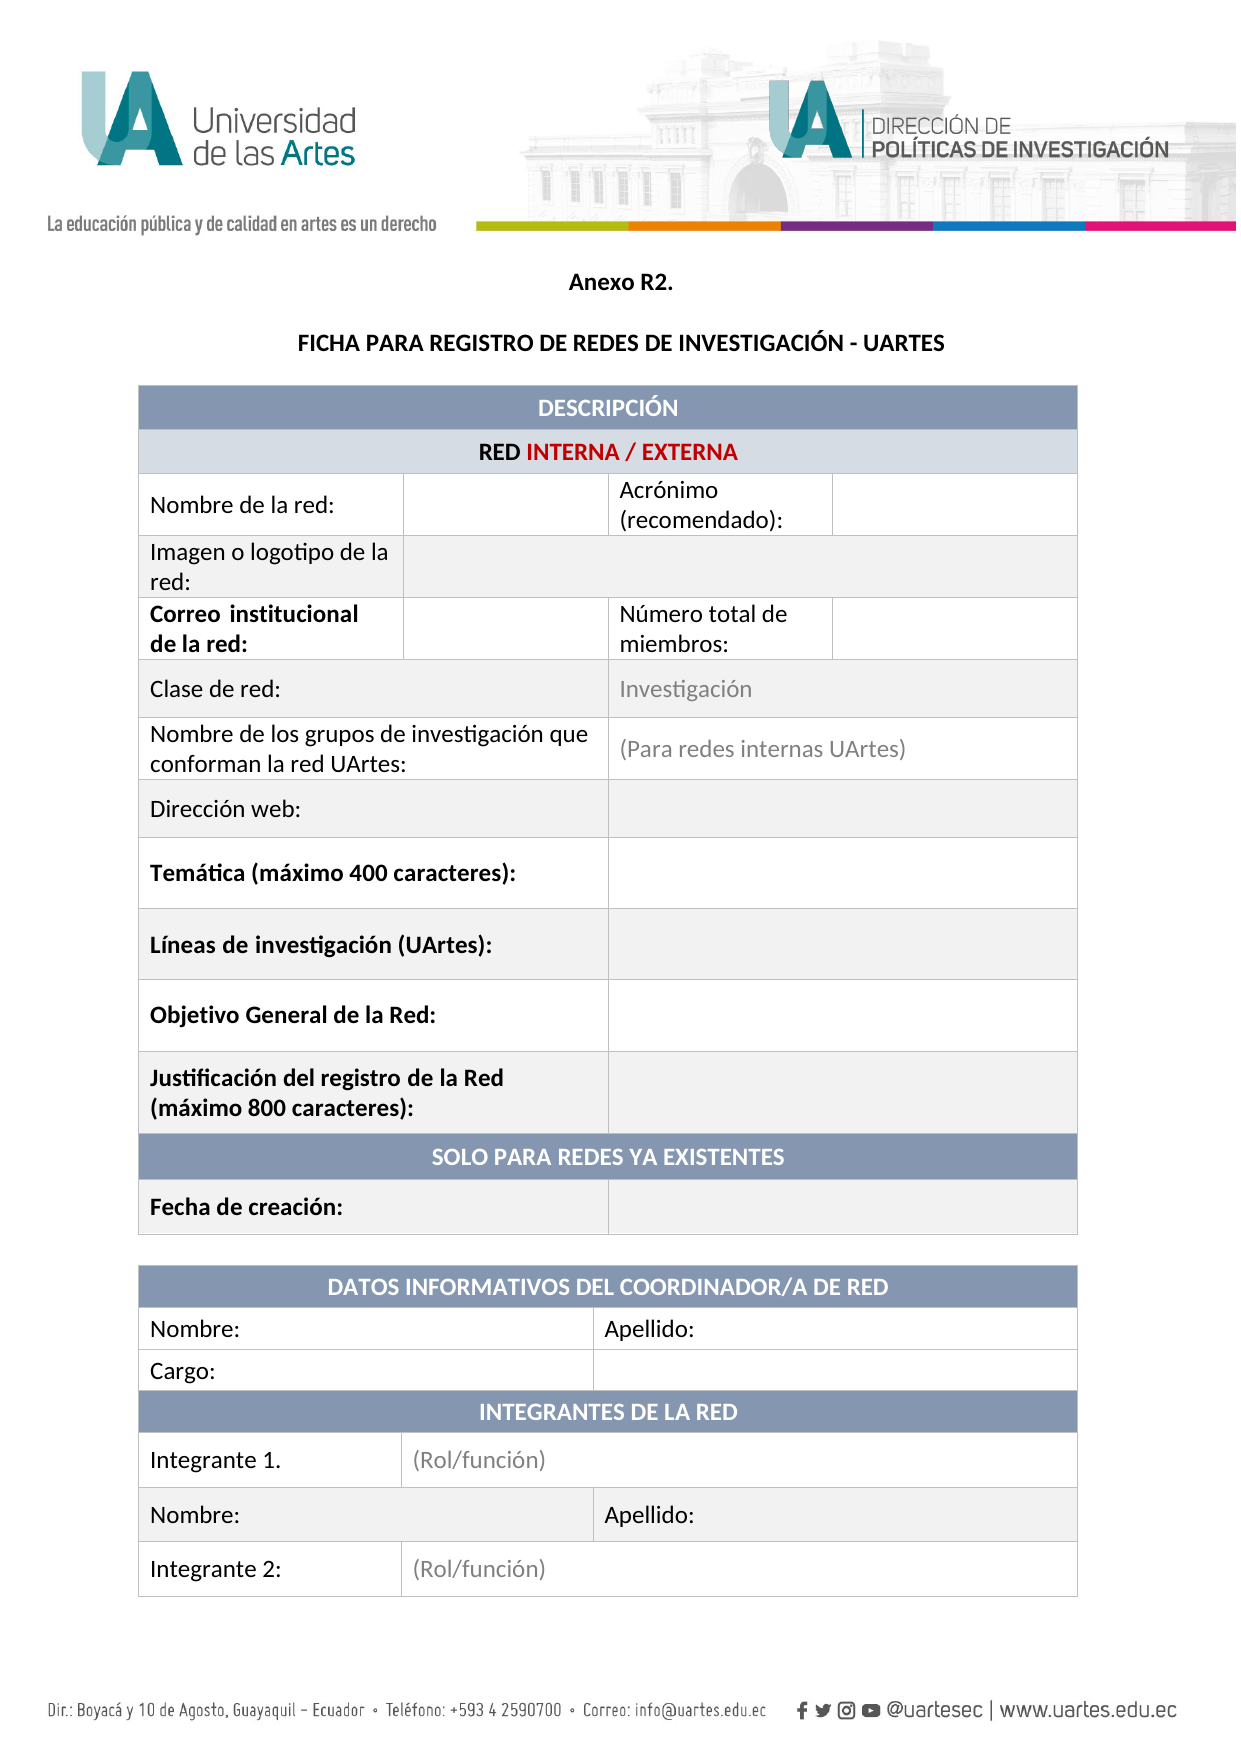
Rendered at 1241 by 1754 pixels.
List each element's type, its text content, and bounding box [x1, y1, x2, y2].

table_cell (Rol/función) [402, 1542, 1077, 1596]
table_header DESCRIPCIÓN [139, 386, 1077, 429]
table_cell Cargo: [139, 1350, 593, 1390]
table_cell Clase de red: [139, 660, 608, 717]
table_cell Acrónimo (recomendado): [609, 474, 832, 535]
table_cell [609, 1052, 1077, 1133]
text Anexo R2. [150, 266, 1092, 296]
table_cell [609, 909, 1077, 979]
table_cell Dirección web: [139, 780, 608, 837]
table_cell Imagen o logotipo de la red: [139, 536, 403, 597]
table_cell Nombre: [139, 1308, 593, 1349]
text FICHA PARA REGISTRO DE REDES DE INVESTIGACIÓN - UARTES [150, 327, 1092, 357]
table_cell [609, 980, 1077, 1051]
table_cell [833, 474, 1077, 535]
table_cell [594, 1350, 1077, 1390]
picture [0, 1, 1236, 255]
table_cell Apellido: [594, 1308, 1077, 1349]
table_cell INTEGRANTES DE LA RED [139, 1391, 1077, 1432]
table_cell Temática (máximo 400 caracteres): [139, 838, 608, 908]
table_cell Integrante 2: [139, 1542, 401, 1596]
table_cell [833, 598, 1077, 659]
table_cell Integrante 1. [139, 1433, 401, 1487]
table_cell [609, 780, 1077, 837]
picture [0, 1668, 1241, 1753]
table_cell Nombre de la red: [139, 474, 403, 535]
table_cell Apellido: [594, 1488, 1077, 1541]
table_cell Investigación [609, 660, 1077, 717]
table_cell Nombre: [139, 1488, 593, 1541]
table_cell [609, 1180, 1077, 1233]
table_cell Nombre de los grupos de investigación que conforman la red UArtes: [139, 718, 608, 779]
table_cell [609, 838, 1077, 908]
table_header DATOS INFORMATIVOS DEL COORDINADOR/A DE RED [139, 1266, 1077, 1307]
table_cell RED INTERNA / EXTERNA [139, 430, 1077, 473]
table_cell [404, 474, 608, 535]
table_cell Número total de miembros: [609, 598, 832, 659]
table_cell (Rol/función) [402, 1433, 1077, 1487]
table_cell [404, 536, 1077, 597]
table_cell Líneas de investigación (UArtes): [139, 909, 608, 979]
table_cell Objetivo General de la Red: [139, 980, 608, 1051]
table_cell SOLO PARA REDES YA EXISTENTES [139, 1134, 1077, 1179]
table_cell Justificación del registro de la Red (máximo 800 caracteres): [139, 1052, 608, 1133]
table_cell [404, 598, 608, 659]
table_cell Correo institucional de la red: [139, 598, 403, 659]
table_cell (Para redes internas UArtes) [609, 718, 1077, 779]
table_cell Fecha de creación: [139, 1180, 608, 1233]
